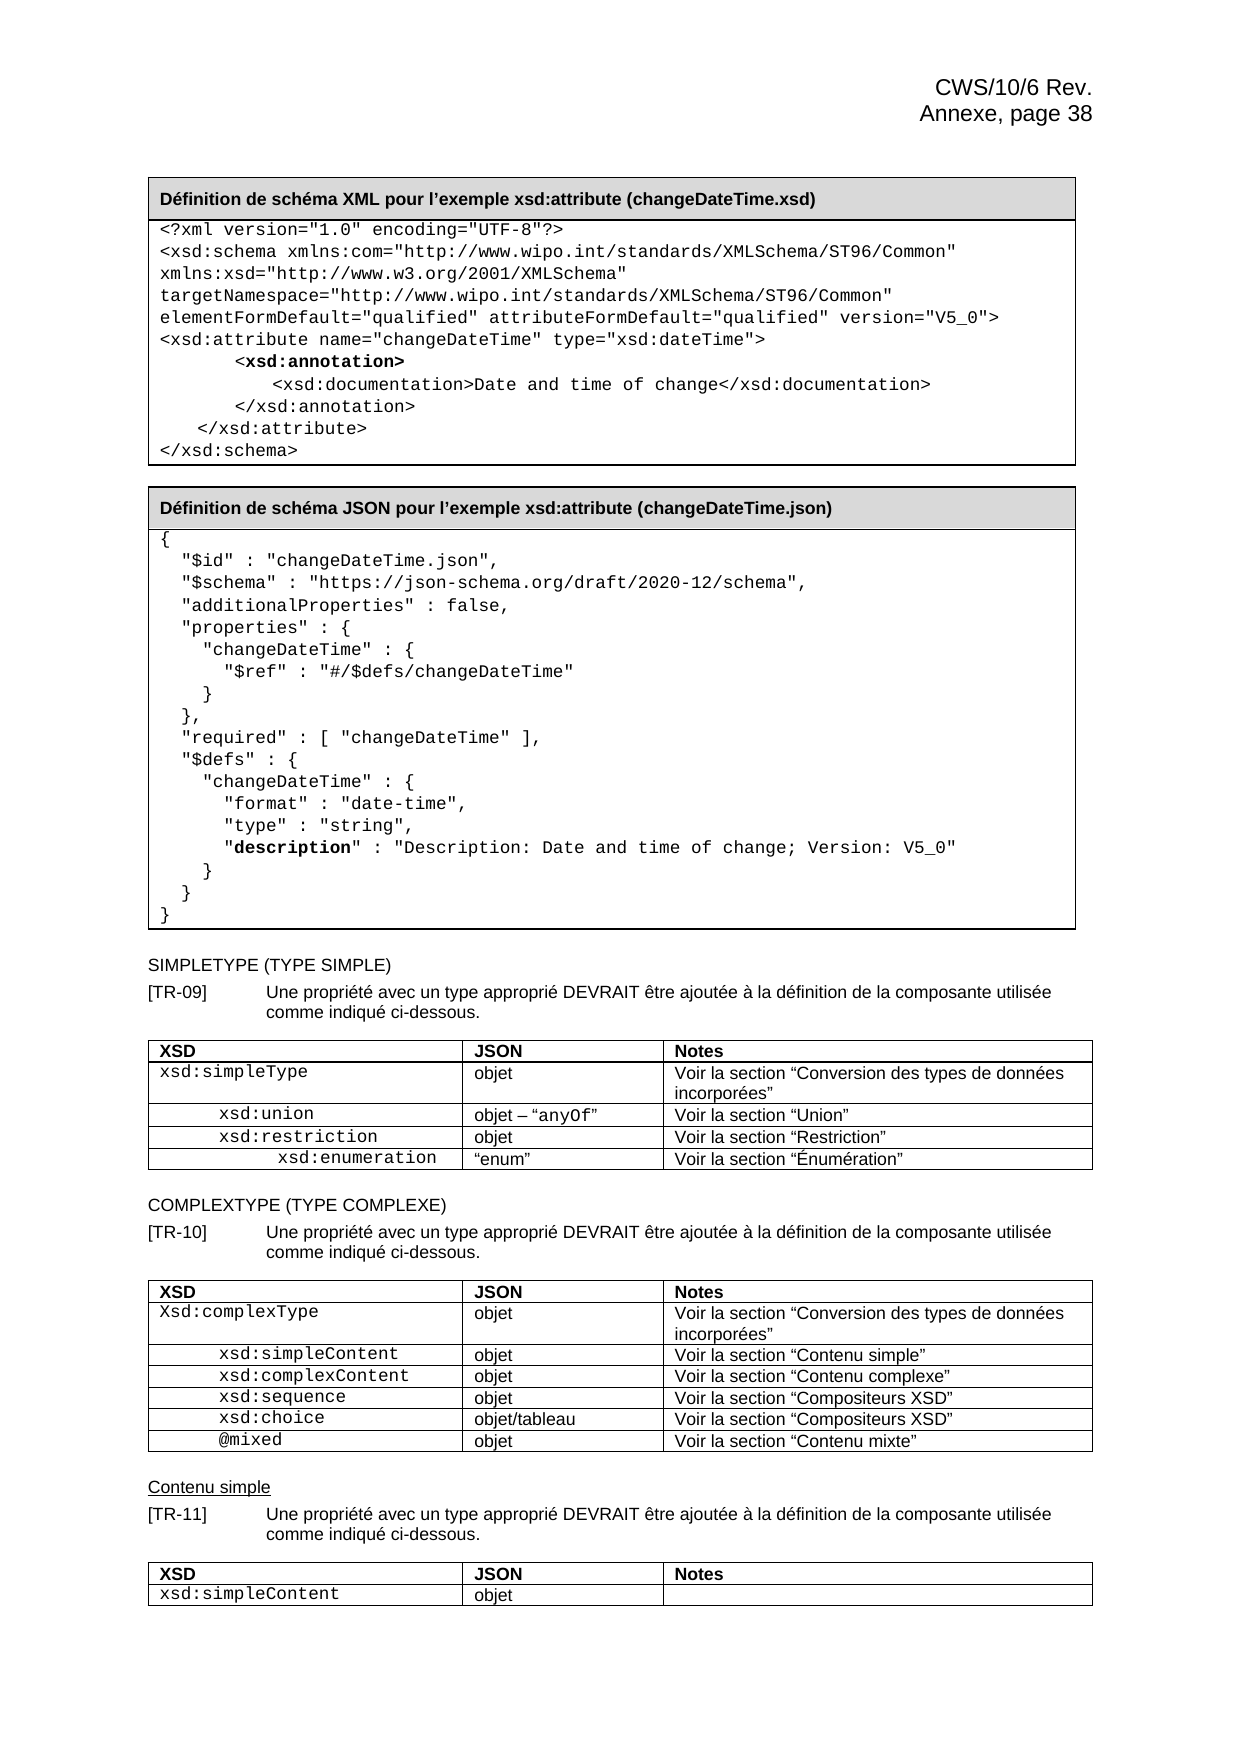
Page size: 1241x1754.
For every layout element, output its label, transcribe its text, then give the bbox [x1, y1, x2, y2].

table_cell Voir la section “Conversion des types de données incorporées” [664, 1303, 1092, 1344]
table_cell xsd:sequence [149, 1388, 462, 1408]
table_cell xsd:restriction [149, 1127, 462, 1148]
table_cell Voir la section “Contenu complexe” [664, 1366, 1092, 1387]
table_cell Voir la section “Énumération” [664, 1149, 1092, 1169]
table_cell xsd:simpleContent [149, 1345, 462, 1365]
table_header XSD [149, 1041, 462, 1061]
table_cell “enum” [463, 1149, 663, 1169]
table_cell { "$id" : "changeDateTime.json", "$schema" : "https://json-schema.org/draft/2020-12/schema", "additionalProperties" : false, "properties" : { "changeDateTime" : { "$ref" : "#/$defs/changeDateTime" } }, "required" : [ "changeDateTime" ], "$defs" : { "changeDateTime" : { "format" : "date-time", "type" : "string", "description" : "Description: Date and time of change; Version: V5_0" } } } [149, 530, 1075, 928]
table_cell objet [463, 1063, 663, 1103]
table_cell xsd:choice [149, 1409, 462, 1429]
table_header Définition de schéma JSON pour l’exemple xsd:attribute (changeDateTime.json) [149, 488, 1075, 528]
table_cell xsd:enumeration [149, 1149, 462, 1169]
table_cell Voir la section “Contenu simple” [664, 1345, 1092, 1365]
table_cell objet [463, 1585, 663, 1605]
table_header Notes [664, 1563, 1092, 1584]
table_header Définition de schéma XML pour l’exemple xsd:attribute (changeDateTime.xsd) [149, 178, 1075, 219]
table_cell objet [463, 1388, 663, 1408]
subtitle COMPLEXTYPE (TYPE COMPLEXE) [148, 1195, 1093, 1216]
text [TR-11] Une propriété avec un type approprié DEVRAIT être ajoutée à la définition de la composante utilisée comme indiqué ci-dessous. [148, 1504, 1093, 1544]
table_cell objet [463, 1303, 663, 1344]
table_cell objet [463, 1366, 663, 1387]
table_cell <?xml version="1.0" encoding="UTF-8"?> <xsd:schema xmlns:com="http://www.wipo.int/standards/XMLSchema/ST96/Common" xmlns:xsd="http://www.w3.org/2001/XMLSchema" targetNamespace="http://www.wipo.int/standards/XMLSchema/ST96/Common" elementFormDefault="qualified" attributeFormDefault="qualified" version="V5_0"> <xsd:attribute name="changeDateTime" type="xsd:dateTime"> <xsd:annotation> <xsd:documentation>Date and time of change</xsd:documentation> </xsd:annotation> </xsd:attribute> </xsd:schema> [149, 221, 1075, 464]
text [TR-09] Une propriété avec un type approprié DEVRAIT être ajoutée à la définition de la composante utilisée comme indiqué ci-dessous. [480, 981, 1093, 1022]
table_cell objet – “anyOf” [463, 1104, 663, 1126]
table_cell xsd:simpleContent [149, 1585, 462, 1605]
subtitle SIMPLETYPE (TYPE SIMPLE) [148, 955, 1093, 975]
table_cell objet/tableau [463, 1409, 663, 1429]
table_cell objet [463, 1431, 663, 1451]
table_header JSON [463, 1563, 663, 1584]
table_cell xsd:union [149, 1104, 462, 1126]
table_cell Voir la section “Union” [664, 1104, 1092, 1126]
table_header JSON [463, 1281, 663, 1302]
table_header Notes [664, 1041, 1092, 1061]
table_header XSD [149, 1563, 462, 1584]
table_header Notes [664, 1281, 1092, 1302]
subtitle Contenu simple [148, 1477, 1093, 1497]
table_cell xsd:simpleType [149, 1063, 462, 1103]
table_cell Voir la section “Compositeurs XSD” [664, 1388, 1092, 1408]
text [TR-10] Une propriété avec un type approprié DEVRAIT être ajoutée à la définition de la composante utilisée comme indiqué ci-dessous. [148, 1222, 1093, 1263]
table_header JSON [463, 1041, 663, 1061]
table_cell objet [463, 1345, 663, 1365]
table_cell Voir la section “Conversion des types de données incorporées” [664, 1063, 1092, 1103]
table_cell Xsd:complexType [149, 1303, 462, 1344]
table_cell Voir la section “Compositeurs XSD” [664, 1409, 1092, 1429]
table_cell Voir la section “Restriction” [664, 1127, 1092, 1148]
table_cell Voir la section “Contenu mixte” [664, 1431, 1092, 1451]
table_cell xsd:complexContent [149, 1366, 462, 1387]
table_header XSD [149, 1281, 462, 1302]
table_cell objet [463, 1127, 663, 1148]
table_cell @mixed [149, 1431, 462, 1451]
table_cell [664, 1585, 1092, 1605]
